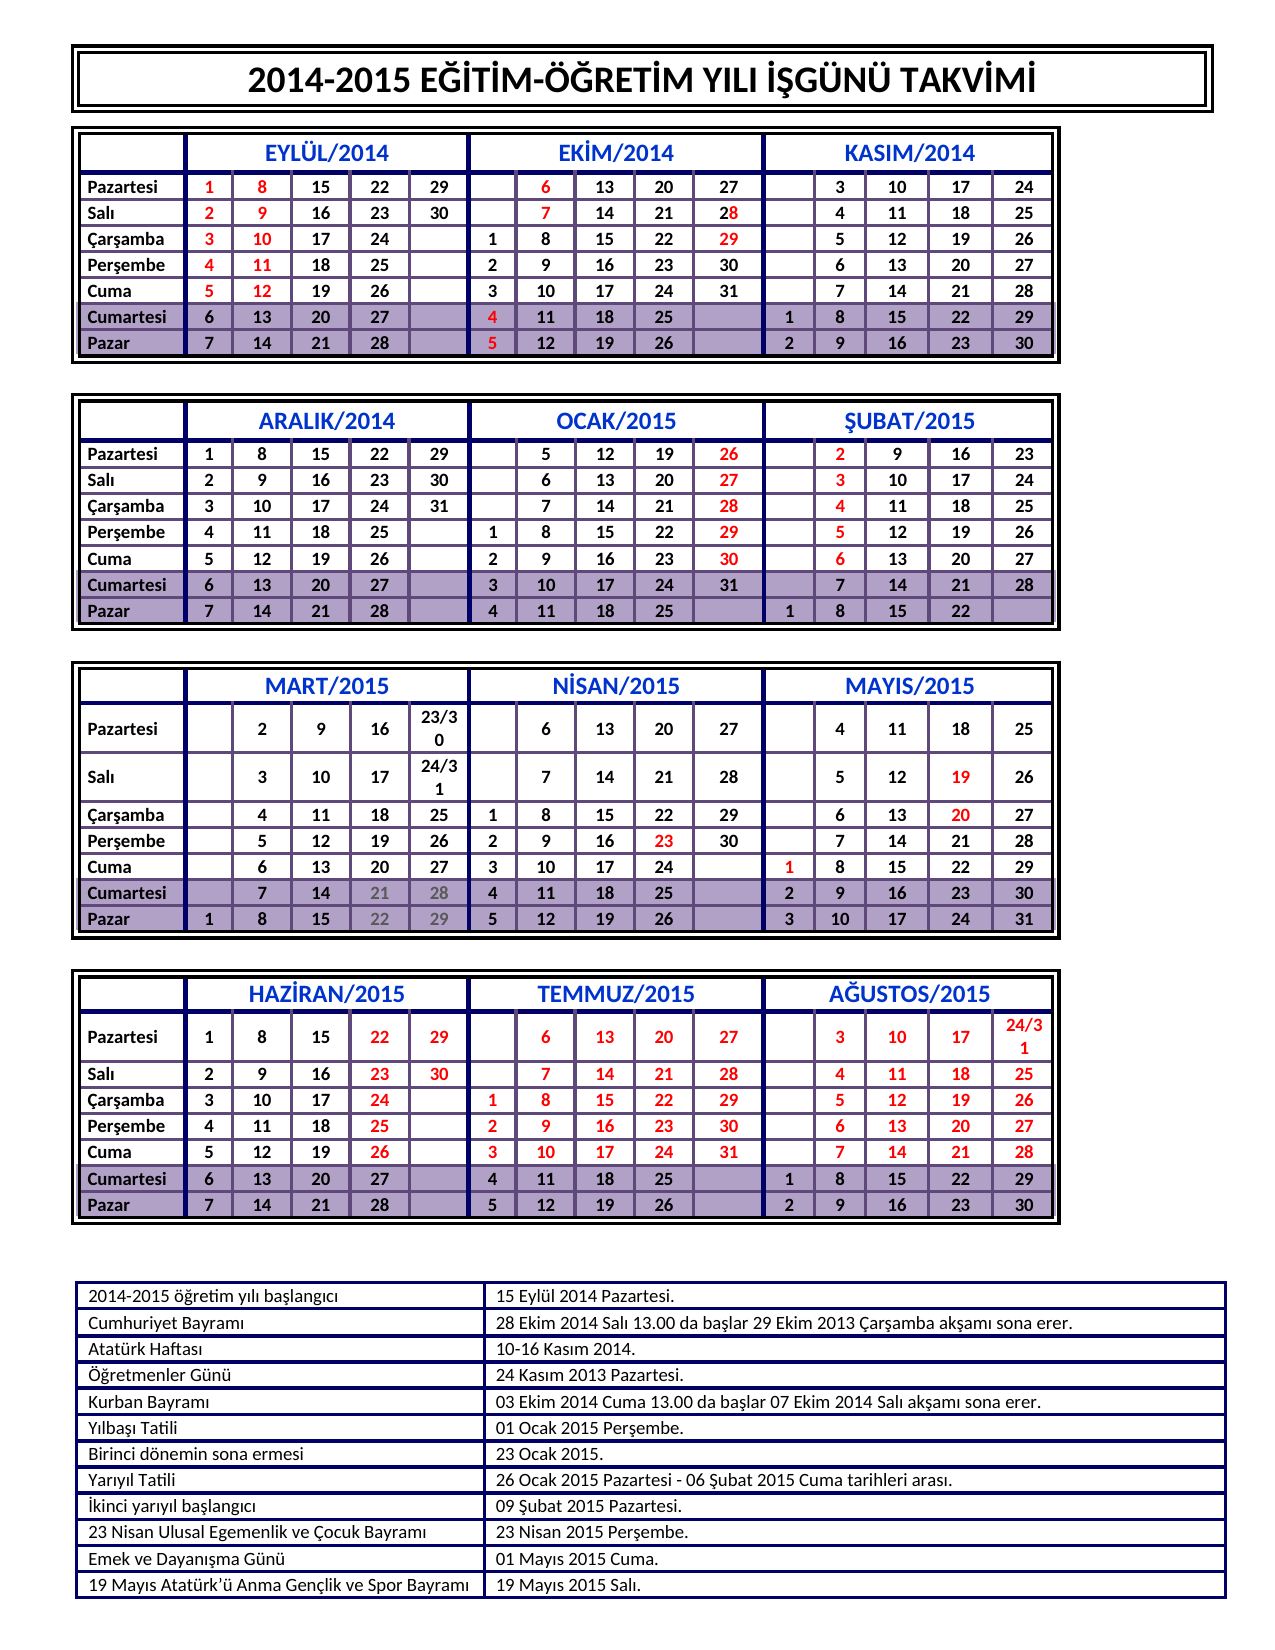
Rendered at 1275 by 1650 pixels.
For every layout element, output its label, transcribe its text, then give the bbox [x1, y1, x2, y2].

table_cell 2 [766, 331, 813, 354]
table_cell 23/30 [411, 705, 467, 751]
table_cell [766, 175, 813, 198]
table_cell 27 [352, 305, 408, 328]
table_cell 10 [234, 1089, 290, 1112]
table_cell 29 [411, 175, 466, 198]
table_cell [471, 201, 514, 224]
table_cell [695, 855, 761, 878]
table_cell 26 [994, 1089, 1051, 1112]
table_cell 5 [234, 829, 290, 852]
table_cell 9 [518, 829, 574, 852]
table_header MART/2015 [188, 670, 467, 701]
table_cell 09 Şubat 2015 Pazartesi. [486, 1495, 1224, 1517]
table_cell 19 [293, 1141, 348, 1164]
table_cell 13 [867, 253, 927, 276]
table_cell 8 [234, 1014, 290, 1059]
table_cell 22 [930, 305, 991, 328]
table_cell 13 [867, 1115, 927, 1138]
table_cell 13 [577, 469, 633, 492]
table_cell 25 [636, 305, 692, 328]
table_cell 24 [636, 279, 692, 302]
table_cell 20 [636, 1014, 692, 1059]
table_cell Yılbaşı Tatili [78, 1416, 483, 1439]
table_cell 17 [577, 279, 633, 302]
table_cell 8 [518, 227, 573, 250]
table_cell Pazartesi [81, 175, 183, 198]
table_cell 2 [188, 201, 231, 224]
table_cell 9 [234, 469, 290, 492]
table_cell 13 [577, 175, 633, 198]
table_cell 10 [816, 907, 864, 930]
table_cell 11 [234, 521, 290, 544]
table_cell 28 Ekim 2014 Salı 13.00 da başlar 29 Ekim 2013 Çarşamba akşamı sona erer. [486, 1310, 1224, 1334]
table_cell 11 [234, 1115, 290, 1138]
table_cell Perşembe [81, 521, 183, 544]
table_cell Pazar [81, 331, 183, 354]
table_cell 4 [188, 1115, 231, 1138]
table_cell 25 [352, 1115, 408, 1138]
table_cell [411, 1167, 466, 1190]
table_cell 4 [816, 705, 864, 751]
table_cell 11 [867, 1063, 927, 1086]
table_cell 10 [867, 469, 927, 492]
table_cell 12 [234, 279, 290, 302]
table_cell 18 [577, 881, 633, 904]
table_cell 31 [994, 907, 1051, 930]
table_cell [695, 305, 761, 328]
table_cell 7 [188, 1193, 231, 1216]
table_cell 21 [636, 754, 692, 800]
table_cell 19 [930, 1089, 991, 1112]
table_cell 11 [518, 881, 574, 904]
table_cell 28 [352, 331, 408, 354]
table_cell 13 [234, 573, 290, 596]
table_cell [695, 881, 761, 904]
table_cell 25 [352, 253, 408, 276]
table_cell Çarşamba [81, 803, 183, 826]
table_cell Cumartesi [81, 1167, 183, 1190]
table_cell 5 [816, 521, 864, 544]
table_cell 19 [930, 227, 991, 250]
table_cell [766, 495, 813, 518]
table_cell Pazar [81, 907, 183, 930]
table_cell 15 [867, 1167, 927, 1190]
table_cell 29 [695, 803, 761, 826]
table_cell 6 [518, 469, 574, 492]
table_cell 17 [352, 754, 408, 800]
table_cell 9 [234, 201, 290, 224]
table_cell 5 [816, 227, 864, 250]
table_cell 10 [293, 754, 349, 800]
table_cell 20 [636, 469, 692, 492]
table_cell 4 [472, 599, 515, 622]
table_cell 12 [867, 521, 927, 544]
table_cell 25 [636, 881, 692, 904]
table_header MAYIS/2015 [764, 664, 1056, 701]
table_cell 17 [293, 1089, 348, 1112]
table_cell 30 [695, 547, 762, 570]
table_cell 28 [695, 495, 762, 518]
table_cell 22 [931, 599, 991, 622]
table_cell 28 [695, 754, 761, 800]
table_cell 29 [411, 1014, 466, 1059]
table_cell 2 [471, 829, 515, 852]
table_cell 18 [577, 1167, 633, 1190]
table_cell 8 [518, 803, 574, 826]
table_cell [411, 1141, 466, 1164]
table_cell 28 [352, 599, 407, 622]
table_header AĞUSTOS/2015 [764, 972, 1056, 1009]
table_cell 9 [234, 1063, 290, 1086]
table_cell 23 [636, 829, 692, 852]
table_cell 26 [352, 547, 407, 570]
table_cell 13 [234, 1167, 290, 1190]
table_cell 19 [636, 443, 692, 466]
table_cell 10-16 Kasım 2014. [486, 1338, 1224, 1360]
table_cell 19 Mayıs 2015 Salı. [486, 1573, 1224, 1596]
table_cell 8 [518, 1089, 573, 1112]
table_cell 12 [867, 1089, 927, 1112]
table_cell 14 [867, 1141, 927, 1164]
table_cell 19 [293, 547, 348, 570]
table_cell 9 [518, 253, 573, 276]
table_cell 16 [867, 331, 927, 354]
table_cell [411, 1089, 466, 1112]
table_cell 22 [930, 855, 991, 878]
table_cell 17 [577, 573, 633, 596]
table_cell 2 [188, 469, 231, 492]
table_cell 21 [931, 573, 991, 596]
table_cell Cumartesi [81, 881, 183, 904]
table_cell 6 [188, 573, 231, 596]
table_cell 18 [930, 1063, 991, 1086]
table_cell [472, 469, 515, 492]
table_cell [471, 705, 515, 751]
table_cell [411, 573, 467, 596]
table_cell Pazartesi [81, 705, 183, 751]
table_header KASIM/2014 [764, 129, 1056, 170]
table_cell 7 [234, 881, 290, 904]
table_cell 15 [867, 599, 927, 622]
table_cell 12 [518, 1193, 573, 1216]
table_cell [766, 573, 813, 596]
table_cell [188, 754, 231, 800]
table_cell 4 [188, 253, 231, 276]
table_cell Salı [81, 469, 183, 492]
table_cell [471, 754, 515, 800]
table_cell 6 [188, 1167, 231, 1190]
table_cell 2 [472, 547, 515, 570]
table_cell 28 [994, 279, 1051, 302]
table_cell 3 [188, 227, 231, 250]
table_cell Perşembe [81, 1115, 183, 1138]
table_cell 21 [293, 331, 348, 354]
table_cell [766, 253, 813, 276]
table_cell 11 [234, 253, 290, 276]
table_cell 19 [293, 279, 348, 302]
table_header EYLÜL/2014 [188, 135, 466, 170]
table_cell 15 [577, 227, 633, 250]
table_cell 4 [816, 495, 864, 518]
table_cell 4 [471, 881, 515, 904]
table_cell 30 [695, 829, 761, 852]
table_cell 8 [816, 599, 864, 622]
table_cell 25 [994, 705, 1051, 751]
table_header OCAK/2015 [472, 403, 762, 438]
table_cell 6 [518, 1014, 573, 1059]
table_cell 15 [293, 175, 348, 198]
table_cell 7 [518, 201, 573, 224]
table_cell [411, 1193, 466, 1216]
table_cell 20 [293, 1167, 348, 1190]
table_cell 6 [188, 305, 231, 328]
table_cell 5 [816, 1089, 864, 1112]
table_cell 26 [994, 227, 1051, 250]
table_cell 27 [695, 705, 761, 751]
table_cell 29 [411, 443, 467, 466]
table_cell 3 [766, 907, 813, 930]
table_cell 6 [816, 547, 864, 570]
table_cell 22 [352, 443, 407, 466]
table_cell 3 [816, 175, 864, 198]
table_cell 29 [695, 227, 761, 250]
table_cell 4 [471, 305, 514, 328]
table_cell 8 [518, 521, 574, 544]
table_cell 14 [234, 331, 290, 354]
table_cell 24 [930, 907, 991, 930]
table_cell [766, 201, 813, 224]
table_cell 28 [695, 201, 761, 224]
table_cell 25 [352, 521, 407, 544]
table_cell Çarşamba [81, 227, 183, 250]
table_cell 3 [471, 1141, 514, 1164]
table_cell [411, 547, 467, 570]
table_cell [766, 803, 813, 826]
table_cell [188, 705, 231, 751]
table_cell 13 [234, 305, 290, 328]
table_cell 28 [994, 1141, 1051, 1164]
table_cell 25 [636, 599, 692, 622]
table_cell 10 [234, 495, 290, 518]
table_cell 9 [816, 1193, 864, 1216]
table_cell Pazartesi [81, 443, 183, 466]
table_cell 1 [471, 803, 515, 826]
table_cell Kurban Bayramı [78, 1390, 483, 1413]
table_header 15 Eylül 2014 Pazartesi. [486, 1284, 1224, 1307]
table_cell 24 [352, 495, 407, 518]
table_cell 3 [188, 1089, 231, 1112]
table_cell 5 [471, 331, 514, 354]
table_cell 27 [994, 547, 1051, 570]
table_cell 30 [695, 1115, 761, 1138]
table_cell 10 [867, 175, 927, 198]
table_cell 8 [234, 443, 290, 466]
table_cell 23 Nisan 2015 Perşembe. [486, 1521, 1224, 1544]
table_cell 15 [293, 443, 348, 466]
table_cell 22 [352, 175, 408, 198]
table_cell [695, 1167, 761, 1190]
table_cell [766, 829, 813, 852]
table_cell 01 Ocak 2015 Perşembe. [486, 1416, 1224, 1439]
table_cell 7 [816, 279, 864, 302]
table_cell 25 [994, 201, 1051, 224]
table_cell 7 [188, 599, 231, 622]
table_header EKİM/2014 [471, 135, 761, 170]
table_cell 6 [816, 253, 864, 276]
table_cell 15 [577, 1089, 633, 1112]
table_cell 25 [994, 1063, 1051, 1086]
table_cell 14 [234, 599, 290, 622]
table_cell 3 [471, 855, 515, 878]
table_cell Atatürk Haftası [78, 1338, 483, 1360]
table_cell 13 [577, 1014, 633, 1059]
table_cell 8 [234, 907, 290, 930]
table_cell 23 Nisan Ulusal Egemenlik ve Çocuk Bayramı [78, 1521, 483, 1544]
table_cell 3 [188, 495, 231, 518]
table_cell 5 [471, 1193, 514, 1216]
table_cell İkinci yarıyıl başlangıcı [78, 1495, 483, 1517]
table_cell 20 [930, 803, 991, 826]
table_cell 3 [471, 279, 514, 302]
table_cell 3 [816, 469, 864, 492]
table_cell 24/31 [411, 754, 467, 800]
table_cell 26 [994, 754, 1051, 800]
table_cell Cumhuriyet Bayramı [78, 1310, 483, 1334]
table_cell 21 [636, 201, 692, 224]
table_header [76, 396, 185, 438]
table_cell 29 [695, 521, 762, 544]
table_cell 30 [411, 1063, 466, 1086]
table_header HAZİRAN/2015 [188, 979, 466, 1009]
table_cell 11 [518, 305, 573, 328]
table_cell 23 [636, 253, 692, 276]
table_cell 16 [577, 547, 633, 570]
table_cell [188, 829, 231, 852]
table_cell 4 [234, 803, 290, 826]
table_cell 9 [518, 1115, 573, 1138]
table_cell 19 Mayıs Atatürk’ü Anma Gençlik ve Spor Bayramı [78, 1573, 483, 1596]
table_cell 17 [577, 1141, 633, 1164]
table_cell [766, 1014, 813, 1059]
table_cell 10 [234, 227, 290, 250]
table_cell Cuma [81, 1141, 183, 1164]
table_cell [695, 331, 761, 354]
table_cell 23 Ocak 2015. [486, 1443, 1224, 1465]
table_cell 16 [293, 201, 348, 224]
table_cell 9 [816, 881, 864, 904]
table_cell 19 [931, 521, 991, 544]
table_cell 23 [930, 331, 991, 354]
table_cell Öğretmenler Günü [78, 1364, 483, 1386]
table_cell 3 [234, 754, 290, 800]
table_cell 27 [695, 469, 762, 492]
table_cell 27 [352, 573, 407, 596]
table_cell 26 [695, 443, 762, 466]
table_cell 7 [518, 495, 574, 518]
table_cell 21 [930, 279, 991, 302]
table_cell 17 [931, 469, 991, 492]
table_cell 7 [518, 1063, 573, 1086]
table_cell 11 [518, 1167, 573, 1190]
table_cell 26 [352, 1141, 408, 1164]
table_cell 1 [188, 1014, 231, 1059]
table_cell 22 [636, 521, 692, 544]
table_cell 18 [293, 253, 348, 276]
table_cell 12 [293, 829, 349, 852]
table_cell 24 [994, 175, 1051, 198]
table_cell 28 [994, 829, 1051, 852]
table_cell 16 [352, 705, 408, 751]
table_cell 26 [352, 279, 408, 302]
table_cell [766, 705, 813, 751]
table_cell 2 [816, 443, 864, 466]
table_cell 16 [293, 469, 348, 492]
table_cell [411, 227, 466, 250]
table_cell 29 [695, 1089, 761, 1112]
table_cell 6 [816, 803, 864, 826]
table_cell 30 [411, 469, 467, 492]
table_cell 13 [293, 855, 349, 878]
table_cell 20 [352, 855, 408, 878]
table_cell 14 [867, 829, 927, 852]
table_cell 5 [188, 547, 231, 570]
table_cell 20 [931, 547, 991, 570]
table_cell 8 [816, 1167, 864, 1190]
table_cell 15 [293, 907, 349, 930]
table_cell 12 [867, 227, 927, 250]
table_cell 27 [695, 175, 761, 198]
table_cell 2 [766, 881, 813, 904]
table_cell 20 [930, 1115, 991, 1138]
table_cell 2 [188, 1063, 231, 1086]
table_cell [188, 803, 231, 826]
table_cell 1 [766, 305, 813, 328]
table_cell 23 [352, 469, 407, 492]
table_cell 8 [816, 305, 864, 328]
table_cell 29 [411, 907, 467, 930]
table_cell 6 [816, 1115, 864, 1138]
table_cell 7 [188, 331, 231, 354]
table_cell 14 [293, 881, 349, 904]
table_cell [695, 1193, 761, 1216]
table_cell 10 [518, 1141, 573, 1164]
table_cell 23 [930, 1193, 991, 1216]
table_cell 11 [867, 705, 927, 751]
table_cell 22 [636, 227, 692, 250]
table_cell Salı [81, 754, 183, 800]
table_cell Salı [81, 1063, 183, 1086]
table_cell 24 [636, 1141, 692, 1164]
table_cell 16 [577, 829, 633, 852]
text 2014-2015 EĞİTİM-ÖĞRETİM YILI İŞGÜNÜ TAKVİMİ [74, 48, 1211, 110]
table_cell 29 [994, 1167, 1051, 1190]
table_cell 24 Kasım 2013 Pazartesi. [486, 1364, 1224, 1386]
table_cell 3 [472, 573, 515, 596]
table_cell 27 [352, 1167, 408, 1190]
table_cell 31 [411, 495, 467, 518]
table_cell 1 [766, 599, 813, 622]
table_cell 6 [234, 855, 290, 878]
table_cell 31 [695, 1141, 761, 1164]
table_cell 27 [994, 1115, 1051, 1138]
table_cell 23 [352, 201, 408, 224]
table_cell 2 [471, 253, 514, 276]
table_cell 10 [518, 573, 574, 596]
table_cell 17 [930, 175, 991, 198]
table_cell [471, 1063, 514, 1086]
table_cell 14 [577, 495, 633, 518]
table_cell 7 [816, 573, 864, 596]
table_cell 27 [411, 855, 467, 878]
table_cell 12 [234, 547, 290, 570]
table_cell Pazar [81, 1193, 183, 1216]
table_cell 16 [293, 1063, 348, 1086]
table_cell 23 [930, 881, 991, 904]
table_cell [411, 279, 466, 302]
table_cell [766, 1141, 813, 1164]
table_cell 12 [518, 331, 573, 354]
table_cell 31 [695, 279, 761, 302]
table_header [76, 972, 185, 1009]
table_cell 17 [930, 1014, 991, 1059]
table_cell 13 [577, 705, 633, 751]
table_cell Emek ve Dayanışma Günü [78, 1547, 483, 1570]
table_cell 27 [695, 1014, 761, 1059]
table_cell 25 [411, 803, 467, 826]
table_cell Cuma [81, 855, 183, 878]
table_cell 20 [636, 175, 692, 198]
table_cell 24 [636, 573, 692, 596]
table_cell 18 [930, 705, 991, 751]
table_cell Cumartesi [81, 305, 183, 328]
table_cell [188, 881, 231, 904]
table_cell 14 [577, 754, 633, 800]
table_cell 11 [293, 803, 349, 826]
table_cell 17 [577, 855, 633, 878]
table_cell 13 [867, 803, 927, 826]
table_header ARALIK/2014 [188, 403, 467, 438]
table_cell Pazar [81, 599, 183, 622]
table_cell 15 [577, 803, 633, 826]
table_cell 4 [188, 521, 231, 544]
table_cell 9 [816, 331, 864, 354]
table_cell 11 [867, 201, 927, 224]
table_cell [994, 599, 1051, 622]
table_cell 30 [695, 253, 761, 276]
table_cell 20 [293, 305, 348, 328]
table_cell [411, 1115, 466, 1138]
table_cell 24 [994, 469, 1051, 492]
table_cell 12 [234, 1141, 290, 1164]
table_cell 3 [816, 1014, 864, 1059]
table_cell 22 [352, 907, 408, 930]
table_cell 1 [188, 175, 231, 198]
table_cell 15 [867, 305, 927, 328]
table_header [76, 129, 185, 170]
table_cell 28 [411, 881, 467, 904]
table_cell 8 [816, 855, 864, 878]
table_cell 7 [816, 829, 864, 852]
table_cell 19 [352, 829, 408, 852]
table_cell 22 [636, 803, 692, 826]
table_cell 9 [518, 547, 574, 570]
table_cell 19 [577, 331, 633, 354]
table_cell 28 [352, 1193, 408, 1216]
table_cell 16 [931, 443, 991, 466]
table_header NİSAN/2015 [471, 670, 761, 701]
table_cell 21 [930, 1141, 991, 1164]
table_cell 14 [577, 1063, 633, 1086]
table_cell 16 [577, 1115, 633, 1138]
table_cell 19 [930, 754, 991, 800]
table_cell 2 [234, 705, 290, 751]
table_cell 4 [471, 1167, 514, 1190]
table_cell 19 [577, 1193, 633, 1216]
table_cell Perşembe [81, 253, 183, 276]
table_cell Perşembe [81, 829, 183, 852]
table_cell 30 [994, 1193, 1051, 1216]
table_cell [471, 1014, 514, 1059]
table_cell [411, 305, 466, 328]
table_cell 12 [577, 443, 633, 466]
table_cell 26 [411, 829, 467, 852]
table_cell 28 [994, 573, 1051, 596]
table_cell 20 [636, 705, 692, 751]
table_header TEMMUZ/2015 [471, 979, 761, 1009]
table_cell [766, 279, 813, 302]
table_cell [695, 907, 761, 930]
table_cell 5 [518, 443, 574, 466]
table_cell 9 [867, 443, 927, 466]
table_cell 21 [636, 1063, 692, 1086]
table_header 2014-2015 öğretim yılı başlangıcı [78, 1284, 483, 1307]
table_cell [766, 1063, 813, 1086]
table_cell 24 [636, 855, 692, 878]
table_cell 10 [518, 279, 573, 302]
table_cell [766, 1089, 813, 1112]
table_cell 1 [766, 855, 813, 878]
table_cell 16 [867, 1193, 927, 1216]
table_cell 28 [695, 1063, 761, 1086]
table_cell 6 [518, 705, 574, 751]
table_cell Yarıyıl Tatili [78, 1469, 483, 1491]
table_cell 26 [636, 1193, 692, 1216]
table_cell 18 [931, 495, 991, 518]
table_cell Cumartesi [81, 573, 183, 596]
table_cell 30 [994, 331, 1051, 354]
table_cell 25 [636, 1167, 692, 1190]
table_cell 14 [867, 573, 927, 596]
table_cell Salı [81, 201, 183, 224]
table_cell 6 [518, 175, 573, 198]
table_cell 20 [930, 253, 991, 276]
table_cell [766, 469, 813, 492]
table_cell 17 [867, 907, 927, 930]
table_cell 8 [234, 175, 290, 198]
table_cell 15 [293, 1014, 348, 1059]
table_cell 21 [930, 829, 991, 852]
table_cell 14 [234, 1193, 290, 1216]
table_cell 31 [695, 573, 762, 596]
table_cell 7 [518, 754, 574, 800]
table_cell Çarşamba [81, 495, 183, 518]
table_cell 7 [816, 1141, 864, 1164]
table_cell 15 [577, 521, 633, 544]
table_cell [411, 331, 466, 354]
table_cell 4 [816, 201, 864, 224]
table_cell [695, 599, 762, 622]
table_cell 18 [577, 599, 633, 622]
table_cell 5 [816, 754, 864, 800]
table_cell [766, 547, 813, 570]
table_cell [411, 599, 467, 622]
table_cell 25 [994, 495, 1051, 518]
table_cell 12 [518, 907, 574, 930]
table_cell 1 [471, 227, 514, 250]
table_cell 29 [994, 305, 1051, 328]
table_cell 10 [867, 1014, 927, 1059]
table_cell 17 [293, 227, 348, 250]
table_cell 12 [867, 754, 927, 800]
table_cell 30 [411, 201, 466, 224]
table_cell 1 [471, 1089, 514, 1112]
table_cell [766, 754, 813, 800]
table_cell Cuma [81, 279, 183, 302]
table_cell 11 [518, 599, 574, 622]
table_cell 1 [472, 521, 515, 544]
table_cell 10 [518, 855, 574, 878]
table_cell 23 [636, 1115, 692, 1138]
table_cell 22 [636, 1089, 692, 1112]
table_cell 27 [994, 253, 1051, 276]
table_cell 5 [188, 1141, 231, 1164]
table_cell Birinci dönemin sona ermesi [78, 1443, 483, 1465]
table_cell 18 [352, 803, 408, 826]
table_cell 5 [188, 279, 231, 302]
table_cell 26 Ocak 2015 Pazartesi - 06 Şubat 2015 Cuma tarihleri arası. [486, 1469, 1224, 1491]
table_cell 18 [293, 1115, 348, 1138]
table_cell 22 [930, 1167, 991, 1190]
table_cell 26 [636, 331, 692, 354]
table_cell 18 [577, 305, 633, 328]
table_cell Cuma [81, 547, 183, 570]
table_cell Pazartesi [81, 1014, 183, 1059]
table_cell [471, 175, 514, 198]
table_cell [411, 521, 467, 544]
table_cell 29 [994, 855, 1051, 878]
table_cell 2 [471, 1115, 514, 1138]
table_cell 16 [577, 253, 633, 276]
table_header ŞUBAT/2015 [764, 396, 1056, 438]
table_header [76, 664, 185, 701]
table_cell 19 [577, 907, 633, 930]
table_cell 23 [994, 443, 1051, 466]
table_cell [472, 443, 515, 466]
table_cell 03 Ekim 2014 Cuma 13.00 da başlar 07 Ekim 2014 Salı akşamı sona erer. [486, 1390, 1224, 1413]
table_cell 24/31 [994, 1014, 1051, 1059]
table_cell 30 [994, 881, 1051, 904]
table_cell 9 [293, 705, 349, 751]
table_cell 13 [867, 547, 927, 570]
table_cell 21 [293, 599, 348, 622]
table_cell 15 [867, 855, 927, 878]
table_cell 2 [766, 1193, 813, 1216]
table_cell 14 [577, 201, 633, 224]
table_cell 26 [994, 521, 1051, 544]
table_cell 17 [293, 495, 348, 518]
table_cell 16 [867, 881, 927, 904]
table_cell 23 [352, 1063, 408, 1086]
table_cell 1 [766, 1167, 813, 1190]
table_cell [188, 855, 231, 878]
table_cell 22 [352, 1014, 408, 1059]
table_cell [472, 495, 515, 518]
table_cell 18 [930, 201, 991, 224]
table_cell 21 [293, 1193, 348, 1216]
table_cell 27 [994, 803, 1051, 826]
table_cell [766, 227, 813, 250]
table_cell 24 [352, 227, 408, 250]
table_cell 4 [816, 1063, 864, 1086]
table_cell 11 [867, 495, 927, 518]
table_cell [766, 443, 813, 466]
table_cell [766, 521, 813, 544]
table_cell 5 [471, 907, 515, 930]
table_cell 26 [636, 907, 692, 930]
table_cell 14 [867, 279, 927, 302]
table_cell 01 Mayıs 2015 Cuma. [486, 1547, 1224, 1570]
table_cell 23 [636, 547, 692, 570]
table_cell [766, 1115, 813, 1138]
table_cell 1 [188, 907, 231, 930]
table_cell 20 [293, 573, 348, 596]
table_cell 1 [188, 443, 231, 466]
table_cell 24 [352, 1089, 408, 1112]
table_cell Çarşamba [81, 1089, 183, 1112]
table_cell [411, 253, 466, 276]
table_cell 21 [352, 881, 408, 904]
table_cell 21 [636, 495, 692, 518]
table_cell 18 [293, 521, 348, 544]
